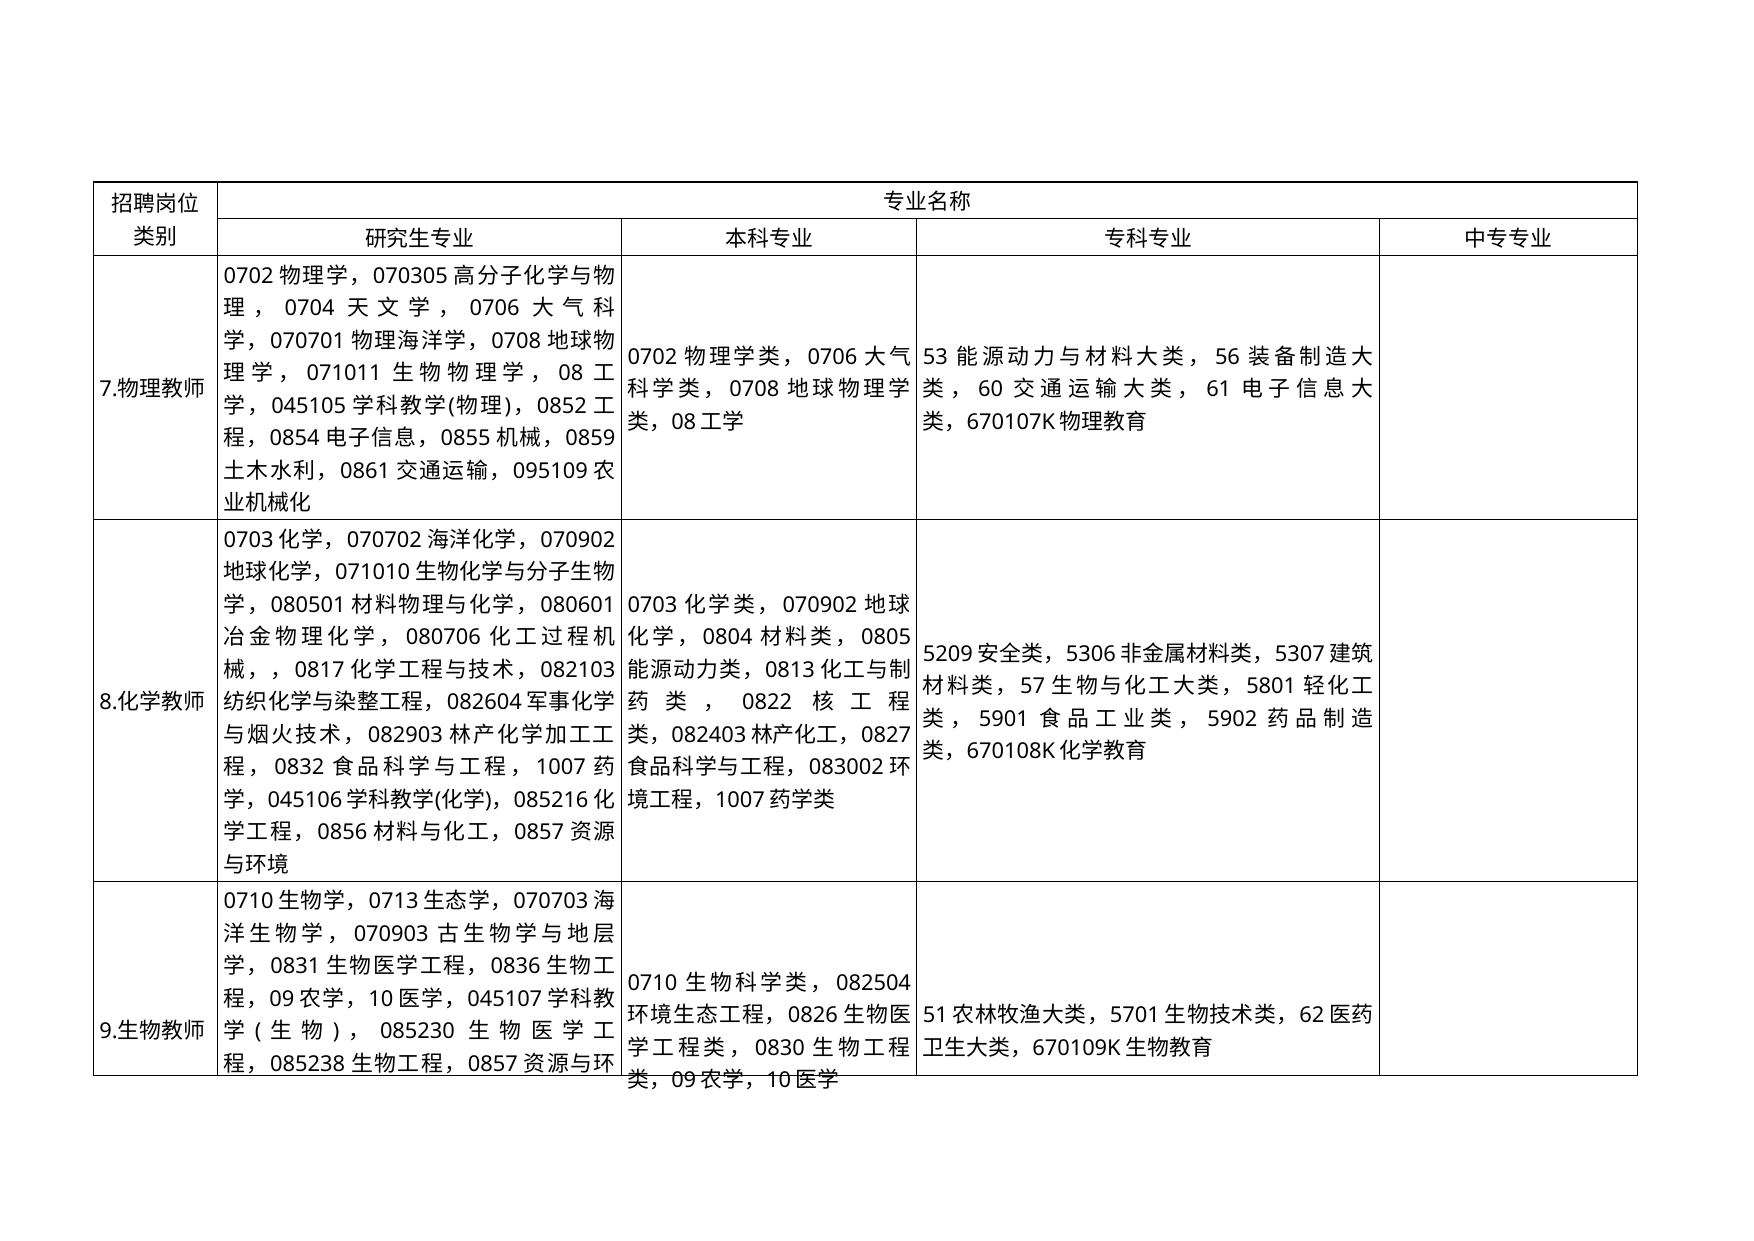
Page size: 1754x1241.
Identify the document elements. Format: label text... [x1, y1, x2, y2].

table_cell [1380, 256, 1637, 519]
table_cell 5209安全类，5306非金属材料类，5307建筑材料类，57生物与化工大类，5801轻化工类，5901食品工业类，5902药品制造类，670108K化学教育 [917, 520, 1379, 881]
table_cell 0702物理学，070305高分子化学与物理，0704天文学，0706大气科学，070701物理海洋学，0708地球物理学，071011生物物理学，08工学，045105学科教学(物理)，0852工程，0854电子信息，0855机械，0859土木水利，0861交通运输，095109农业机械化 [218, 256, 621, 519]
table_cell 0710生物科学类，082504环境生态工程，0826生物医学工程类，0830生物工程类，09农学，10医学 [622, 882, 916, 1075]
table_cell 51农林牧渔大类，5701生物技术类，62医药卫生大类，670109K生物教育 [917, 882, 1379, 1075]
table_cell 8.化学教师 [94, 520, 217, 881]
table_header 专业名称 [218, 183, 1637, 218]
table_cell 专科专业 [917, 219, 1379, 255]
table_cell 0710生物学，0713生态学，070703海洋生物学，070903古生物学与地层学，0831生物医学工程，0836生物工程，09农学，10医学，045107学科教学(生物)，085230生物医学工程，085238生物工程，0857资源与环境，0860生物与医药，0951农业，0952，兽医，0954林业，1051临床医学，1052口腔医学，1057中医 [218, 882, 621, 1075]
table_cell 9.生物教师 [94, 882, 217, 1075]
table_cell 中专专业 [1380, 219, 1637, 255]
table_header 招聘岗位 类别 [94, 183, 217, 255]
table_cell 0703化学类，070902地球化学，0804材料类，0805能源动力类，0813化工与制药类，0822核工程类，082403林产化工，0827食品科学与工程，083002环境工程，1007药学类 [622, 520, 916, 881]
table_cell 7.物理教师 [94, 256, 217, 519]
table_cell 研究生专业 [218, 219, 621, 255]
table_cell [1380, 882, 1637, 1075]
table_cell 0703化学，070702海洋化学，070902地球化学，071010生物化学与分子生物学，080501材料物理与化学，080601冶金物理化学，080706化工过程机械，，0817化学工程与技术，082103纺织化学与染整工程，082604军事化学与烟火技术，082903林产化学加工工程，0832食品科学与工程，1007药学，045106学科教学(化学)，085216化学工程，0856材料与化工，0857资源与环境 [218, 520, 621, 881]
table_cell [1380, 520, 1637, 881]
table_cell 53能源动力与材料大类，56装备制造大类，60交通运输大类，61电子信息大类，670107K物理教育 [917, 256, 1379, 519]
table_cell 本科专业 [622, 219, 916, 255]
table_cell 0702物理学类，0706大气科学类，0708地球物理学类，08工学 [622, 256, 916, 519]
